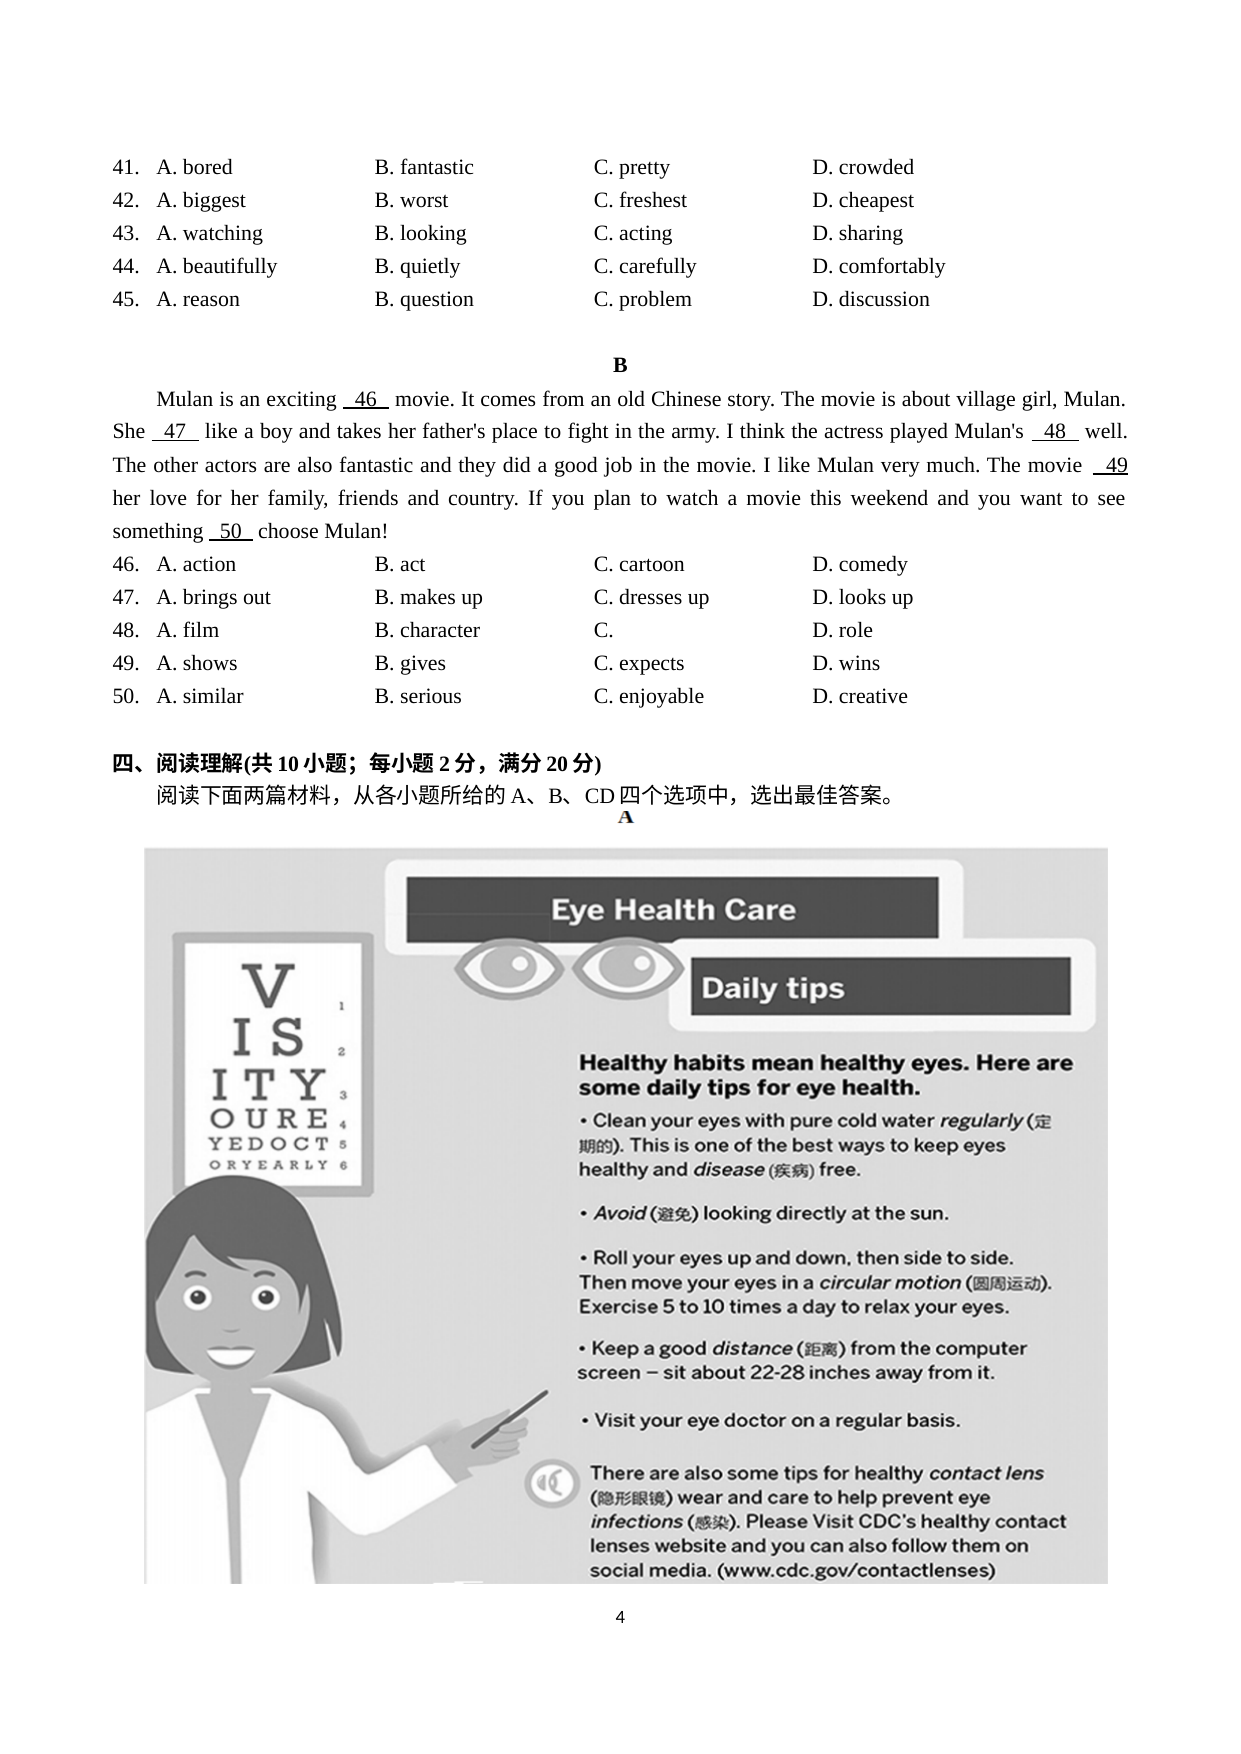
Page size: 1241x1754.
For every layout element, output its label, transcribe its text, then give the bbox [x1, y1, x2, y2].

text 43. A. watching B. looking C. acting D. sharing [112, 217, 1128, 249]
text 46. A. action B. act C. cartoon D. comedy [112, 547, 1128, 580]
text 50. A. similar B. serious C. enjoyable D. creative [112, 679, 1128, 712]
text 42. A. biggest B. worst C. freshest D. cheapest [112, 183, 1128, 217]
text 49. A. shows B. gives C. expects D. wins [112, 646, 1128, 679]
picture [112, 811, 1128, 1596]
text 阅读下面两篇材料，从各小题所给的A、B、CD四个选项中，选出最佳答案。 [112, 778, 1128, 811]
text 41. A. bored B. fantastic C. pretty D. crowded [112, 151, 1128, 183]
text 四、阅读理解(共10小题；每小题2分，满分20分) [112, 745, 1128, 778]
text 48. A. film B. character C. D. role [112, 613, 1128, 646]
text B [112, 349, 1128, 382]
text 45. A. reason B. question C. problem D. discussion [112, 283, 1128, 316]
text Mulan is an exciting 46 movie. It comes from an old Chinese story. The movie is about village girl, Mulan. She 47 like a boy and takes her father's place to fight in the army. I think the actress played Mulan's 48 well. The other actors are also fantastic and they did a good job in the movie. I like Mulan very much. The movie 49 her love for her family, friends and country. If you plan to watch a movie this weekend and you want to see something 50 choose Mulan! [112, 382, 1128, 547]
text 47. A. brings out B. makes up C. dresses up D. looks up [112, 580, 1128, 613]
text 44. A. beautifully B. quietly C. carefully D. comfortably [112, 249, 1128, 283]
